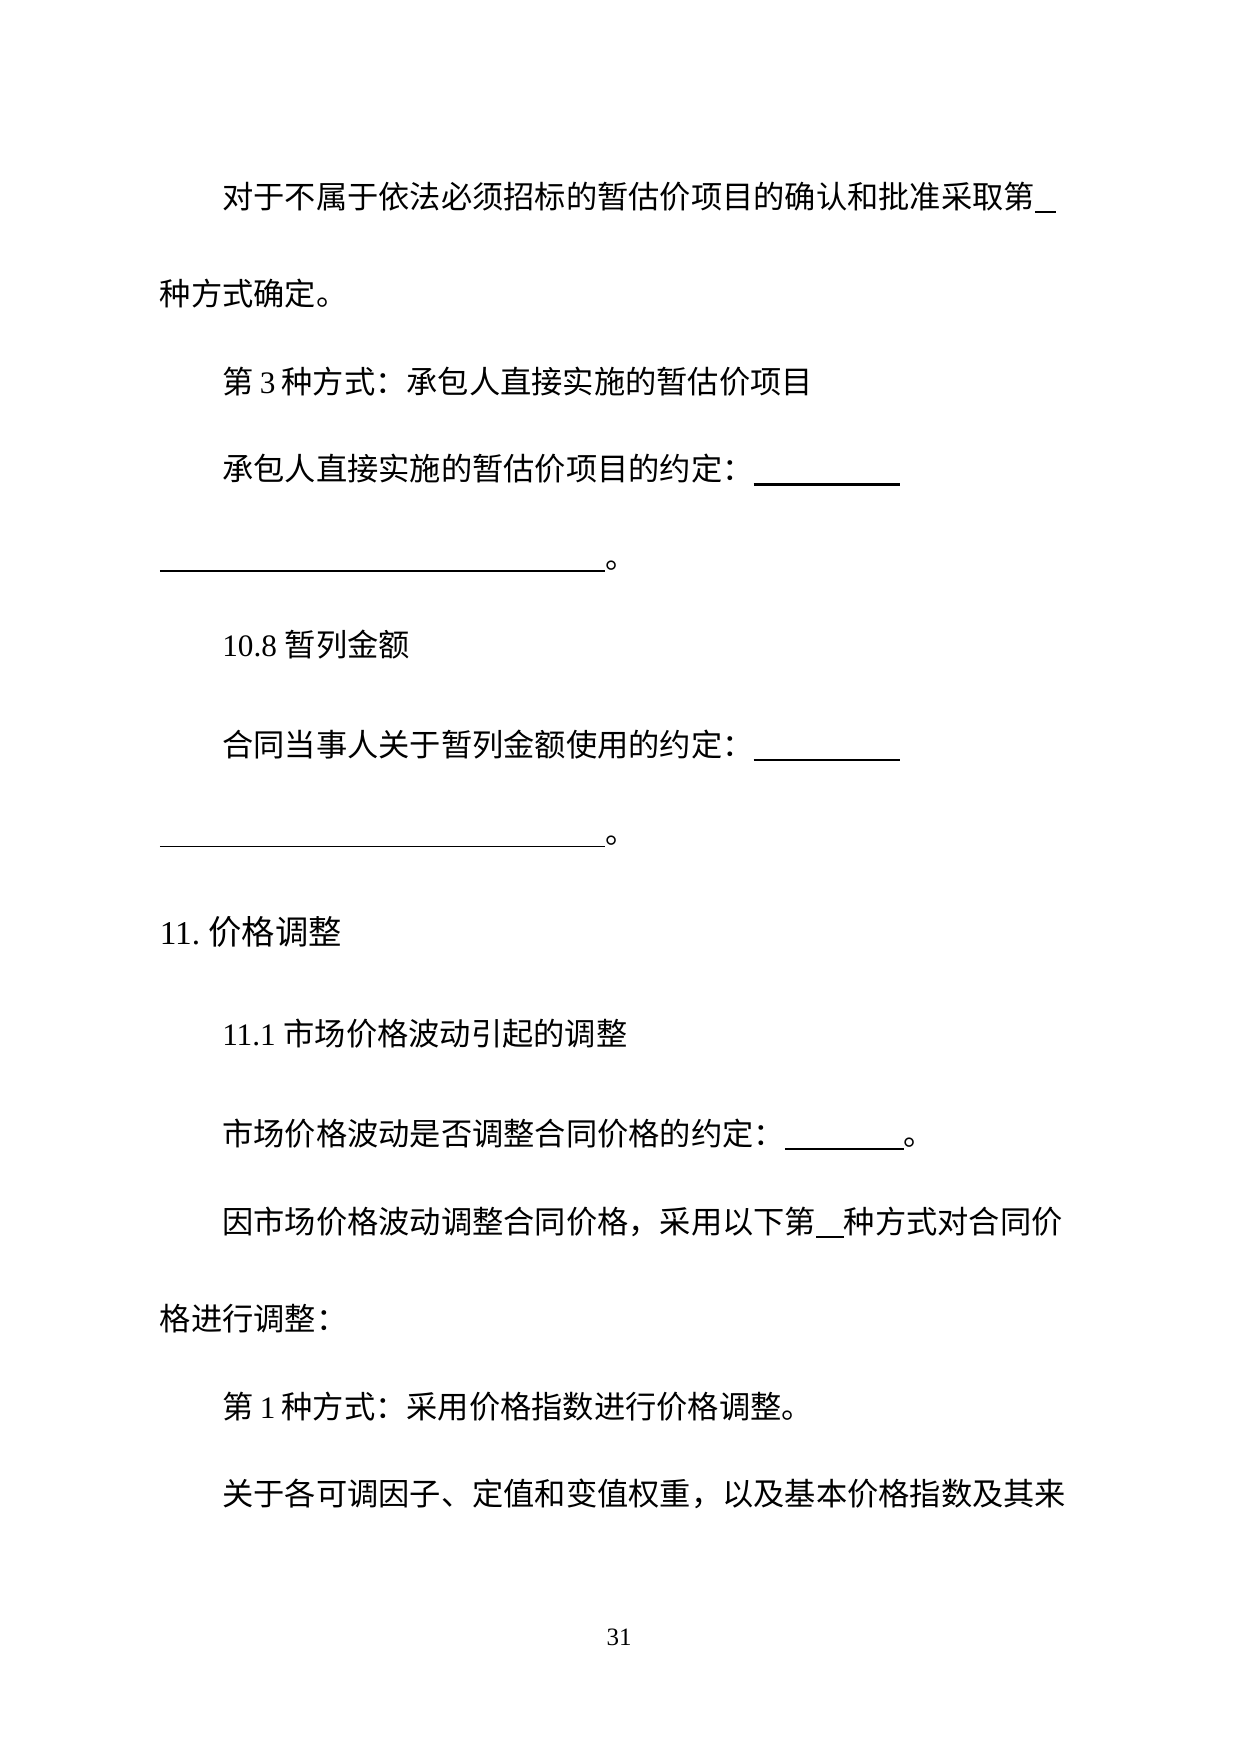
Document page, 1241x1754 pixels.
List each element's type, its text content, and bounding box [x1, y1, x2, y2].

text 对于不属于依法必须招标的暂估价项目的确认和批准采取第 种方式确定。 [159, 162, 1078, 324]
text 。 [159, 522, 1078, 587]
text 承包人直接实施的暂估价项目的约定： [159, 435, 1078, 500]
text 第1种方式：采用价格指数进行价格调整。 [159, 1372, 1078, 1437]
text 市场价格波动是否调整合同价格的约定： 。 [159, 1099, 1078, 1164]
text 合同当事人关于暂列金额使用的约定： [159, 710, 1078, 775]
text 11.1 市场价格波动引起的调整 [159, 999, 1078, 1064]
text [159, 1460, 1078, 1525]
text 因市场价格波动调整合同价格，采用以下第 种方式对合同价格进行调整： [159, 1187, 1078, 1349]
text 第3种方式：承包人直接实施的暂估价项目 [159, 347, 1078, 412]
text 10.8 暂列金额 [159, 610, 1078, 675]
text 。 [159, 798, 1078, 863]
subtitle 11. 价格调整 [159, 898, 1078, 963]
